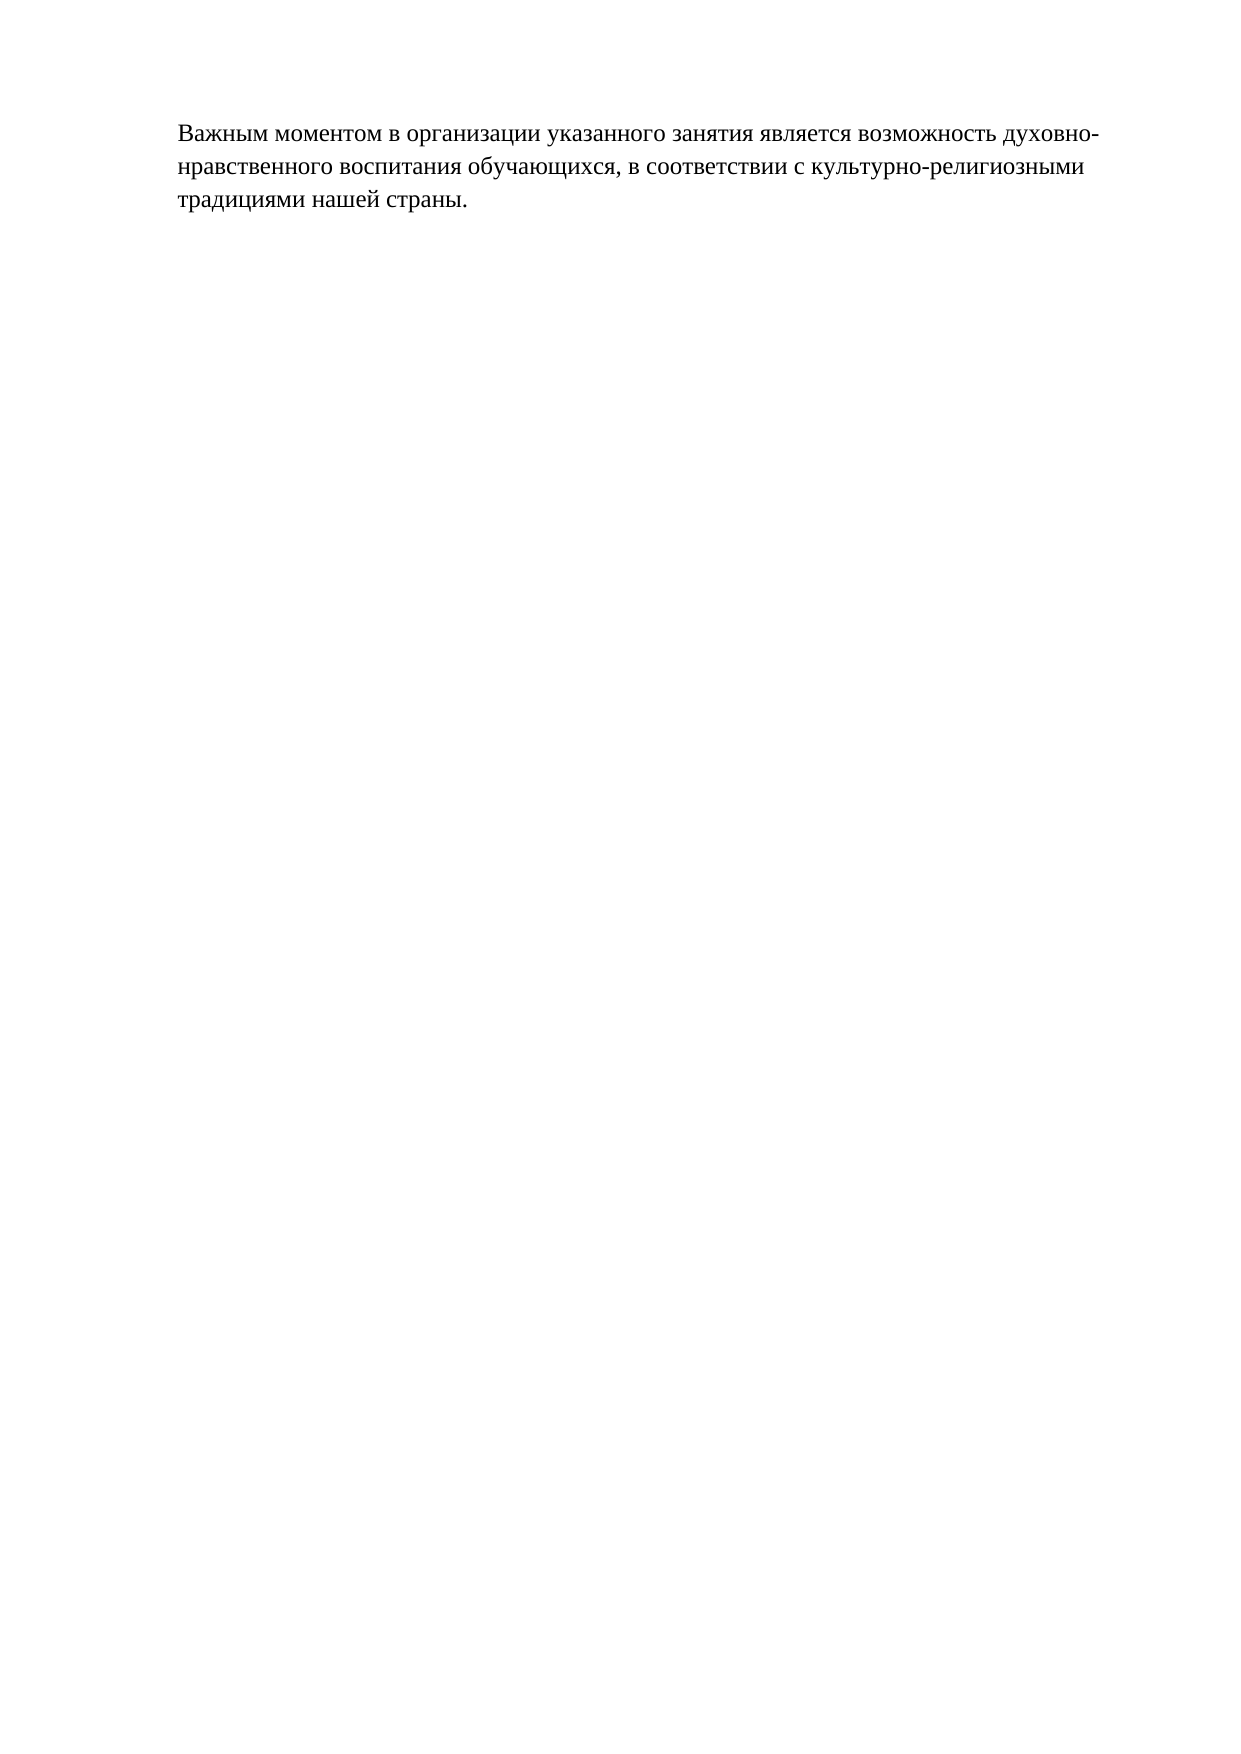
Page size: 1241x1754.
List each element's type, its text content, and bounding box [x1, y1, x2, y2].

text Важным моментом в организации указанного занятия является возможность духовно-нравственного воспитания обучающихся, в соответствии с культурно-религиозными традициями нашей страны. [177, 118, 1152, 213]
